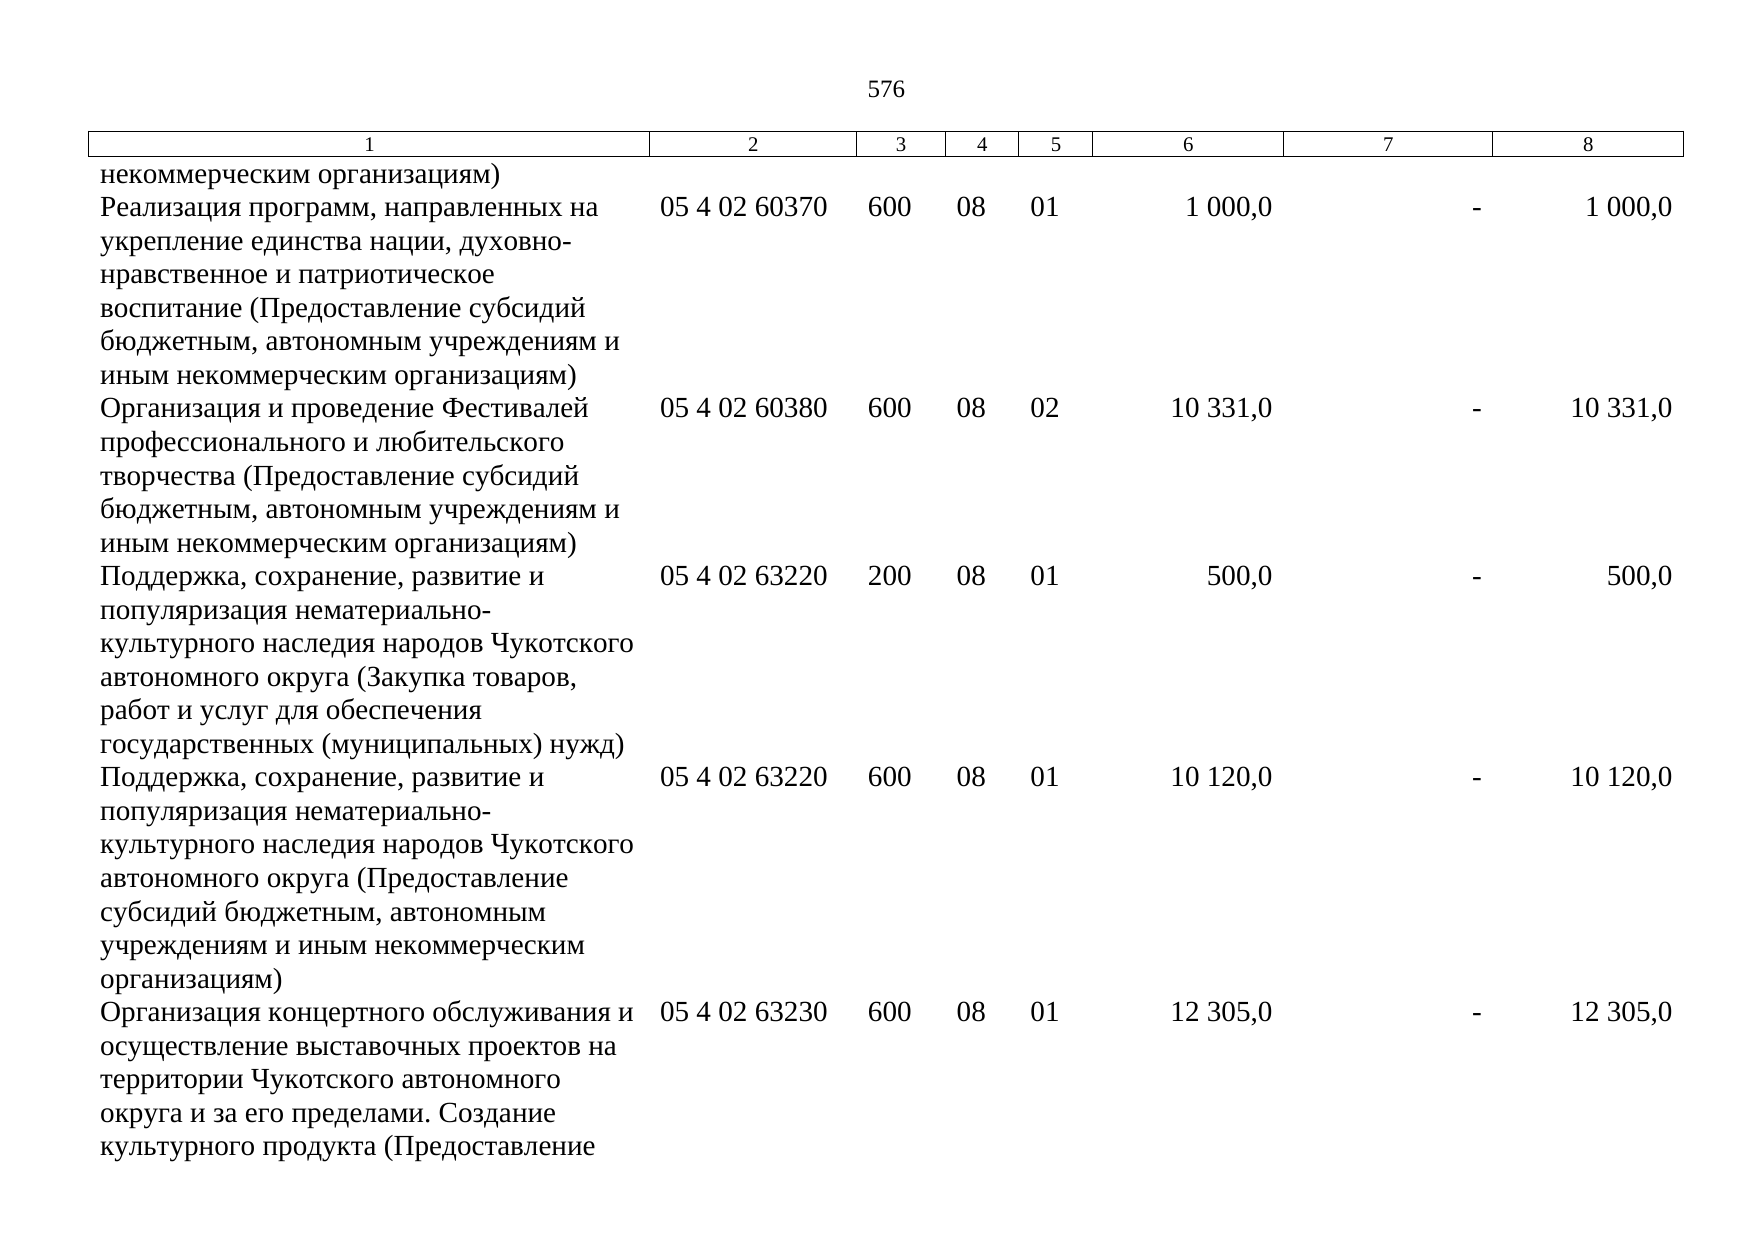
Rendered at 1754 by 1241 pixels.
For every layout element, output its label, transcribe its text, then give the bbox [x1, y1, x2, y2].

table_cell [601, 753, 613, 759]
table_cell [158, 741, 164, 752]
table_header 4 [946, 132, 1018, 156]
table_header 2 [650, 132, 856, 156]
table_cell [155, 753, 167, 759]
table_header 7 [1284, 132, 1492, 156]
table_header 5 [1019, 132, 1092, 156]
table_header 1 [89, 132, 649, 156]
table_header 8 [1493, 132, 1683, 156]
table_header 3 [857, 132, 945, 156]
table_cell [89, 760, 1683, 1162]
table_header 6 [1093, 132, 1283, 156]
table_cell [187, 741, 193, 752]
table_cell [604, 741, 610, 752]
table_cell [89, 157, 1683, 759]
